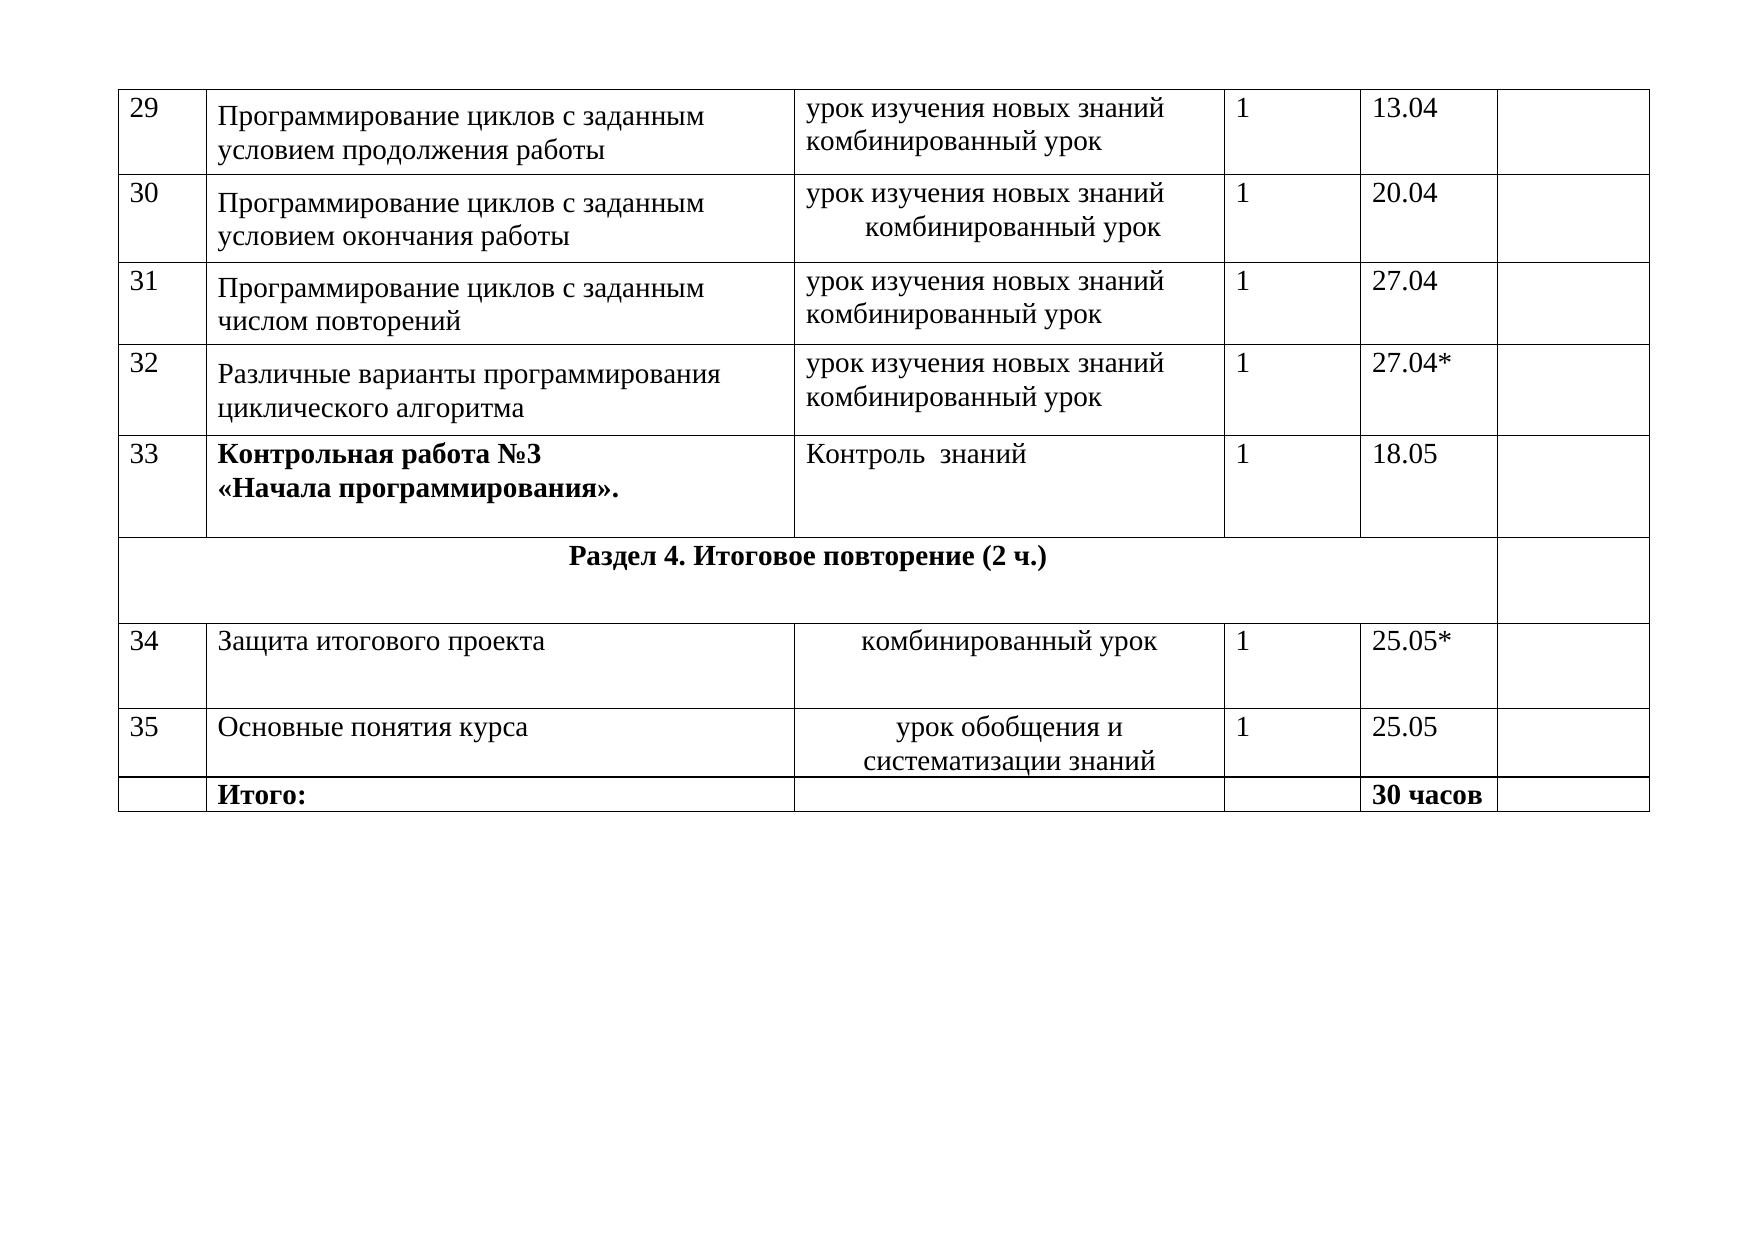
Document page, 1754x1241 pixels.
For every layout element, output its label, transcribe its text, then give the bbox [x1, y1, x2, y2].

table_cell [1498, 538, 1649, 622]
table_cell Итого: [207, 778, 794, 811]
table_cell Контроль знаний [795, 436, 1224, 537]
table_cell 1 [1225, 90, 1360, 174]
table_cell [1498, 345, 1649, 435]
table_cell 34 [119, 624, 206, 708]
table_cell 1 [1225, 345, 1360, 435]
table_cell урок изучения новых знаний комбинированный урок [795, 263, 1224, 344]
table_cell 25.05 [1361, 709, 1497, 776]
table_cell 1 [1225, 263, 1360, 344]
table_cell 1 [1225, 175, 1360, 262]
table_cell [1498, 709, 1649, 776]
table_cell Основные понятия курса [207, 709, 794, 776]
table_cell 27.04 [1361, 263, 1497, 344]
table_cell Программирование циклов с заданным условием продолжения работы [207, 90, 794, 174]
table_cell 25.05* [1361, 624, 1497, 708]
table_cell 35 [119, 709, 206, 776]
table_cell Защита итогового проекта [207, 624, 794, 708]
table_cell 30 [119, 175, 206, 262]
table_cell 1 [1225, 436, 1360, 537]
table_cell [1498, 624, 1649, 708]
table_cell [1498, 263, 1649, 344]
table_cell Контрольная работа №3 «Начала программирования». [207, 436, 794, 537]
table_cell Программирование циклов с заданным числом повторений [207, 263, 794, 344]
table_cell 1 [1225, 709, 1360, 776]
table_cell 27.04* [1361, 345, 1497, 435]
table_cell 33 [119, 436, 206, 537]
table_cell комбинированный урок [795, 624, 1224, 708]
table_cell [1498, 90, 1649, 174]
table_cell 29 [119, 90, 206, 174]
table_cell 18.05 [1361, 436, 1497, 537]
table_cell урок изучения новых знаний комбинированный урок [795, 345, 1224, 435]
table_cell [119, 778, 206, 811]
table_cell Различные варианты программирования циклического алгоритма [207, 345, 794, 435]
table_cell [1498, 175, 1649, 262]
table_cell 31 [119, 263, 206, 344]
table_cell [795, 175, 1224, 262]
table_cell 20.04 [1361, 175, 1497, 262]
table_cell Программирование циклов с заданным условием окончания работы [207, 175, 794, 262]
table_cell Раздел 4. Итоговое повторение (2 ч.) [119, 538, 1497, 622]
table_cell 13.04 [1361, 90, 1497, 174]
table_cell [1225, 778, 1360, 811]
table_cell 32 [119, 345, 206, 435]
table_cell [795, 778, 1224, 811]
table_cell [1498, 436, 1649, 537]
table_cell 1 [1225, 624, 1360, 708]
table_cell урок обобщения и систематизации знаний [795, 709, 1224, 776]
table_cell 30 часов [1361, 778, 1497, 811]
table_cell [795, 90, 1224, 174]
table_cell [1498, 778, 1649, 811]
